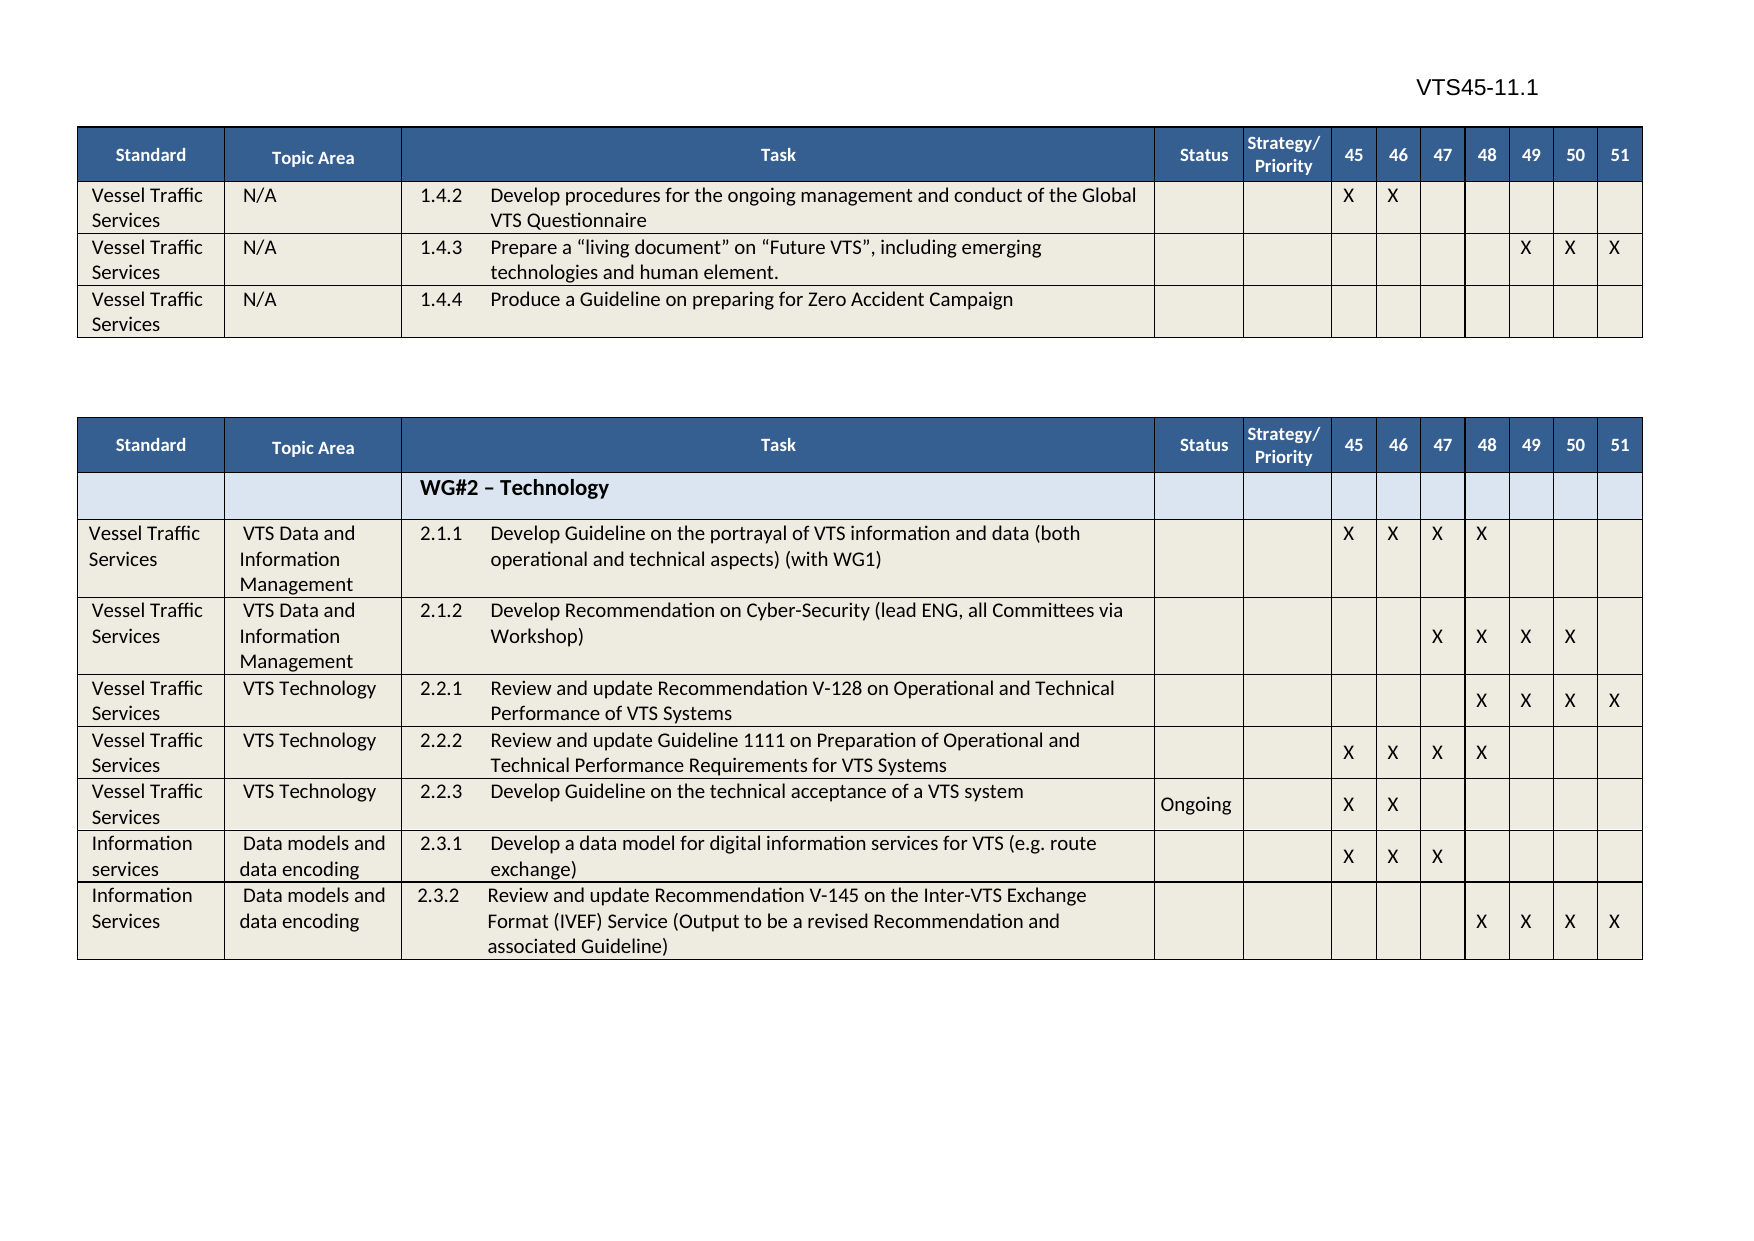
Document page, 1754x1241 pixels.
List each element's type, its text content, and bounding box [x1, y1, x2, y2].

table_cell [1155, 520, 1243, 597]
table_cell Vessel Traffic Services [78, 779, 224, 829]
table_header 46 [1377, 128, 1420, 181]
table_cell [1598, 831, 1642, 881]
table_cell [1510, 182, 1553, 233]
table_cell X [1377, 831, 1420, 881]
table_cell X [1332, 520, 1376, 597]
table_cell 2.1.1 Develop Guideline on the portrayal of VTS information and data (both operational and technical aspects) (with WG1) [402, 520, 1154, 597]
table_cell Data models and data encoding [225, 831, 401, 881]
table_cell Information Services [78, 883, 224, 959]
table_cell VTS Data and Information Management [225, 598, 401, 674]
table_cell X [1466, 598, 1509, 674]
table_cell X [1554, 675, 1597, 726]
table_header 45 [1332, 128, 1376, 181]
table_cell [1332, 598, 1376, 674]
table_cell X [1598, 234, 1642, 285]
table_cell [1155, 675, 1243, 726]
table_cell [1554, 520, 1597, 597]
table_cell 2.1.2 Develop Recommendation on Cyber-Security (lead ENG, all Committees via Workshop) [402, 598, 1154, 674]
table_cell [1510, 473, 1553, 519]
table_cell [1332, 675, 1376, 726]
table_cell Vessel Traffic Services [78, 520, 224, 597]
table_cell Ongoing [1155, 779, 1243, 829]
table_cell [1466, 182, 1509, 233]
table_cell [1377, 473, 1420, 519]
table_cell VTS Technology [225, 727, 401, 778]
table_cell [1421, 779, 1464, 829]
table_cell [1598, 473, 1642, 519]
table_cell Vessel Traffic Services [78, 675, 224, 726]
table_header 49 [1510, 418, 1553, 472]
table_cell Data models and data encoding [225, 883, 401, 959]
table_cell [1155, 234, 1243, 285]
table_cell X [1510, 883, 1553, 959]
table_header 49 [1510, 128, 1553, 181]
table_cell N/A [225, 182, 401, 233]
table_cell [1554, 727, 1597, 778]
table_cell [1598, 779, 1642, 829]
table_cell [1244, 182, 1331, 233]
table_cell X [1377, 182, 1420, 233]
table_cell [1244, 831, 1331, 881]
table_header 48 [1466, 128, 1509, 181]
table_cell 2.3.1 Develop a data model for digital information services for VTS (e.g. route exchange) [402, 831, 1154, 881]
table_header Standard [78, 128, 224, 181]
table_cell [1155, 473, 1243, 519]
table_cell X [1421, 727, 1464, 778]
table_header 51 [1598, 128, 1642, 181]
table_cell [1510, 831, 1553, 881]
table_cell X [1421, 831, 1464, 881]
table_cell X [1377, 520, 1420, 597]
table_cell N/A [225, 286, 401, 337]
table_header Status [1155, 418, 1243, 472]
table_header Status [1155, 128, 1243, 181]
table_cell VTS Technology [225, 675, 401, 726]
table_cell X [1510, 234, 1553, 285]
table_cell Vessel Traffic Services [78, 182, 224, 233]
table_header 48 [1466, 418, 1509, 472]
table_cell Vessel Traffic Services [78, 286, 224, 337]
table_cell X [1377, 727, 1420, 778]
table_cell X [1466, 675, 1509, 726]
table_cell 1.4.2 Develop procedures for the ongoing management and conduct of the Global VTS Questionnaire [402, 182, 1154, 233]
table_cell [1332, 473, 1376, 519]
table_cell X [1332, 779, 1376, 829]
table_cell N/A [225, 234, 401, 285]
table_cell 1.4.3 Prepare a “living document” on “Future VTS”, including emerging technologies and human element. [402, 234, 1154, 285]
table_cell X [1421, 520, 1464, 597]
table_cell Information services [78, 831, 224, 881]
table_header Task [402, 128, 1154, 181]
table_cell [1244, 598, 1331, 674]
table_cell WG#2 – Technology [402, 473, 1154, 519]
table_cell [78, 473, 224, 519]
table_header 47 [1421, 128, 1464, 181]
table_cell [1421, 883, 1464, 959]
table_cell [1377, 598, 1420, 674]
table_header 50 [1554, 418, 1597, 472]
table_cell [1466, 473, 1509, 519]
table_cell [1244, 286, 1331, 337]
table_cell X [1466, 520, 1509, 597]
table_cell VTS Technology [225, 779, 401, 829]
table_cell [1155, 727, 1243, 778]
table_cell [1554, 286, 1597, 337]
table_cell [1421, 182, 1464, 233]
table_cell [1155, 831, 1243, 881]
table_cell Vessel Traffic Services [78, 727, 224, 778]
table_cell X [1466, 883, 1509, 959]
table_header 51 [1598, 418, 1642, 472]
table_header Strategy/ Priority [1244, 418, 1331, 472]
table_cell [1377, 234, 1420, 285]
table_header Topic Area [225, 128, 401, 181]
table_cell X [1377, 779, 1420, 829]
table_cell [1377, 883, 1420, 959]
table_cell 2.2.2 Review and update Guideline 1111 on Preparation of Operational and Technical Performance Requirements for VTS Systems [402, 727, 1154, 778]
table_cell X [1598, 675, 1642, 726]
table_cell [1510, 286, 1553, 337]
table_cell [1598, 520, 1642, 597]
table_cell [1332, 286, 1376, 337]
table_cell [1332, 234, 1376, 285]
table_cell [1510, 520, 1553, 597]
table_cell 2.2.1 Review and update Recommendation V-128 on Operational and Technical Performance of VTS Systems [402, 675, 1154, 726]
table_cell [1244, 234, 1331, 285]
table_cell [225, 473, 401, 519]
table_header Topic Area [225, 418, 401, 472]
table_cell [1244, 883, 1331, 959]
table_cell Vessel Traffic Services [78, 598, 224, 674]
table_cell [1466, 831, 1509, 881]
table_cell X [1554, 598, 1597, 674]
table_cell [1155, 182, 1243, 233]
table_cell [1466, 234, 1509, 285]
table_cell [1244, 675, 1331, 726]
table_cell [1421, 234, 1464, 285]
table_cell 2.2.3 Develop Guideline on the technical acceptance of a VTS system [402, 779, 1154, 829]
table_cell 1.4.4 Produce a Guideline on preparing for Zero Accident Campaign [402, 286, 1154, 337]
table_cell [1244, 520, 1331, 597]
table_cell [1554, 779, 1597, 829]
table_cell [1377, 286, 1420, 337]
table_cell VTS Data and Information Management [225, 520, 401, 597]
table_cell [1421, 675, 1464, 726]
table_cell [1510, 727, 1553, 778]
table_header 46 [1377, 418, 1420, 472]
table_cell [1554, 473, 1597, 519]
table_cell [1244, 779, 1331, 829]
table_header 45 [1332, 418, 1376, 472]
table_cell [1598, 727, 1642, 778]
table_cell 2.3.2 Review and update Recommendation V-145 on the Inter-VTS Exchange Format (IVEF) Service (Output to be a revised Recommendation and associated Guideline) [402, 883, 1154, 959]
table_cell [1332, 883, 1376, 959]
table_header 47 [1421, 418, 1464, 472]
table_cell [1421, 473, 1464, 519]
table_cell X [1554, 234, 1597, 285]
table_cell X [1510, 675, 1553, 726]
table_cell X [1421, 598, 1464, 674]
table_cell [1244, 727, 1331, 778]
table_cell [1155, 883, 1243, 959]
table_cell X [1332, 182, 1376, 233]
table_cell Vessel Traffic Services [78, 234, 224, 285]
table_cell [1510, 779, 1553, 829]
table_cell [1466, 286, 1509, 337]
table_cell [1155, 286, 1243, 337]
table_cell [1598, 598, 1642, 674]
table_header Task [402, 418, 1154, 472]
table_cell X [1598, 883, 1642, 959]
table_header 50 [1554, 128, 1597, 181]
table_cell X [1510, 598, 1553, 674]
table_cell [1244, 473, 1331, 519]
table_cell [1377, 675, 1420, 726]
table_cell X [1554, 883, 1597, 959]
table_cell [1554, 182, 1597, 233]
table_header Standard [78, 418, 224, 472]
table_cell [1598, 182, 1642, 233]
table_cell [1466, 779, 1509, 829]
table_cell X [1332, 727, 1376, 778]
table_cell [1598, 286, 1642, 337]
table_cell [1554, 831, 1597, 881]
table_cell X [1332, 831, 1376, 881]
table_cell [1155, 598, 1243, 674]
table_cell X [1466, 727, 1509, 778]
table_header Strategy/ Priority [1244, 128, 1331, 181]
table_cell [1421, 286, 1464, 337]
